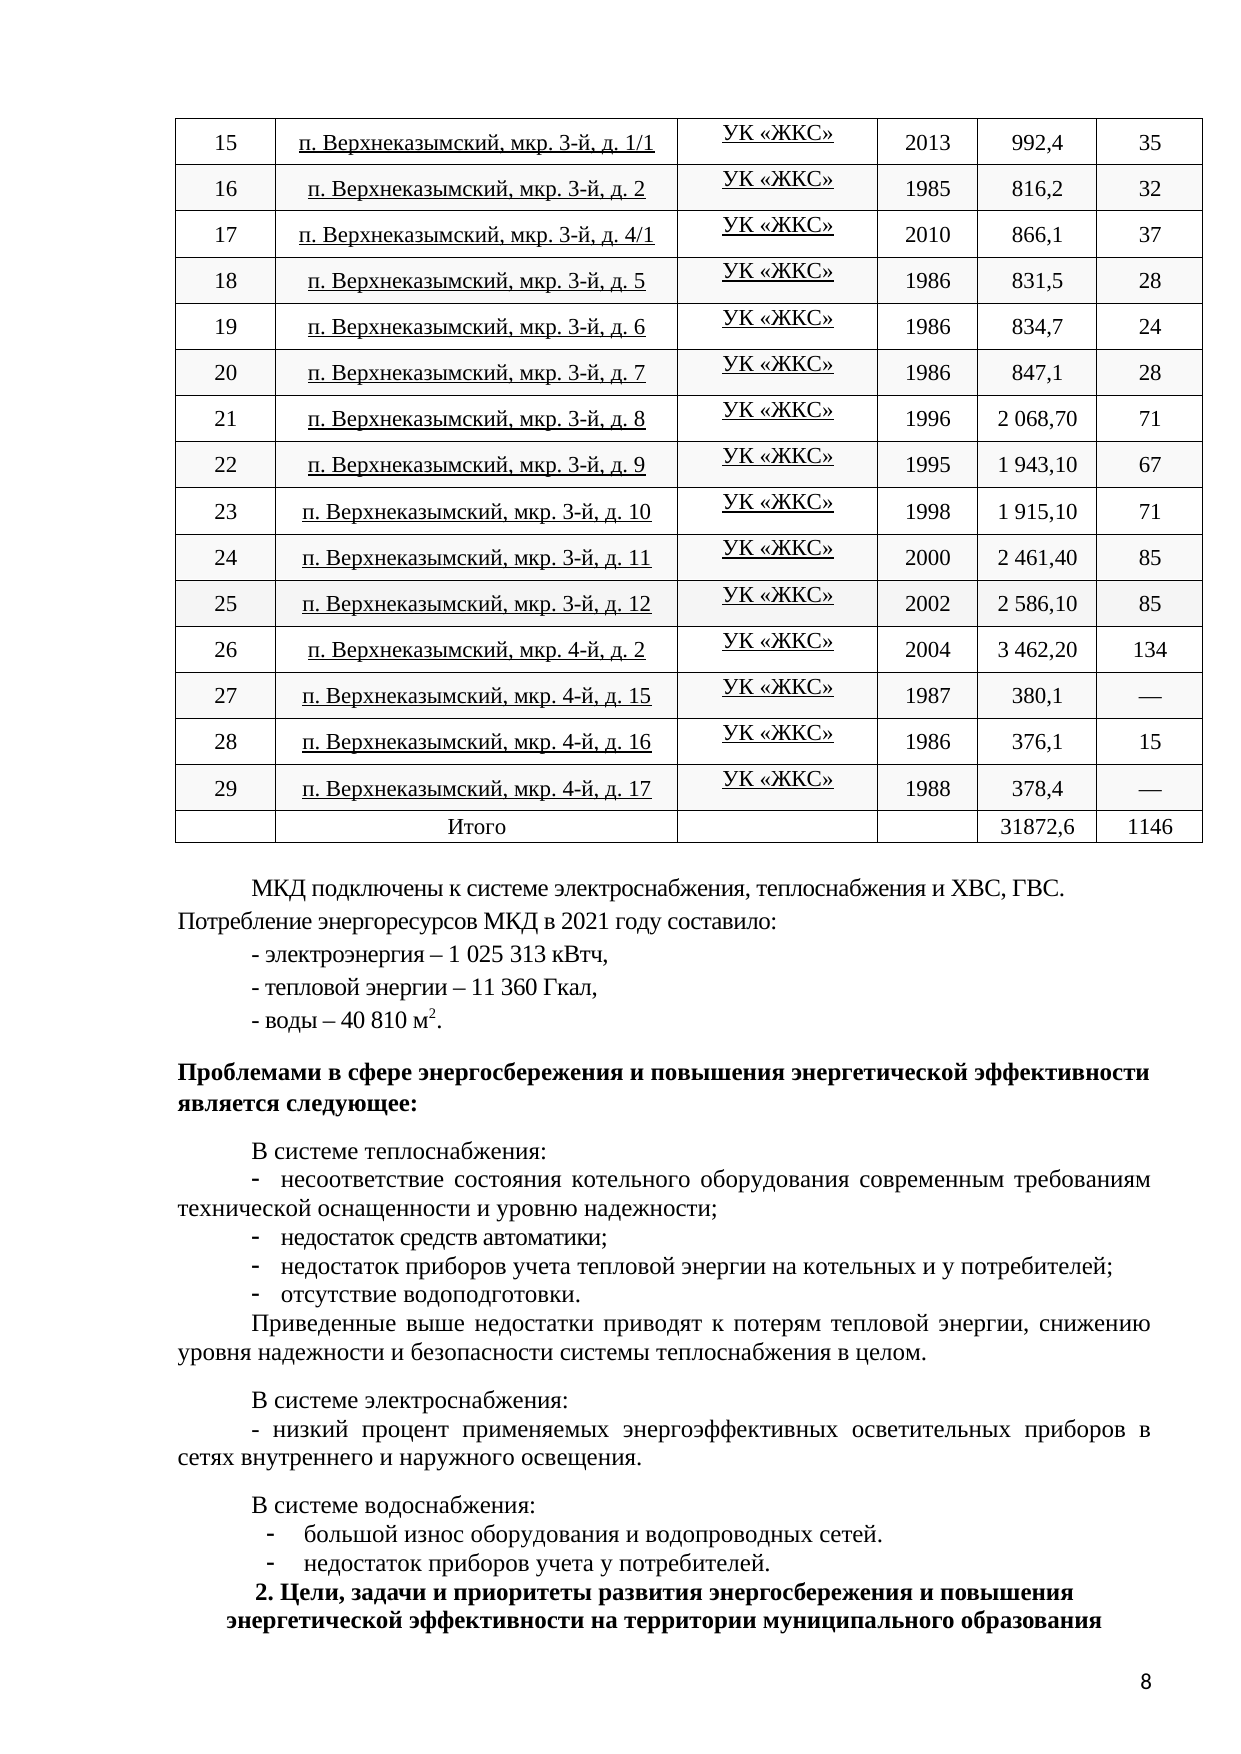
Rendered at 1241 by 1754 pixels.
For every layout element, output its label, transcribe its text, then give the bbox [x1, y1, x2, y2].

table_cell 18 [176, 258, 275, 303]
table_cell 35 [1097, 119, 1202, 164]
table_cell — [1097, 673, 1202, 718]
text В системе электроснабжения: [177, 1385, 1152, 1414]
table_cell 1986 [878, 258, 977, 303]
table_cell УК «ЖКС» [678, 165, 877, 210]
table_cell 24 [1097, 304, 1202, 349]
table_cell 24 [176, 535, 275, 579]
table_cell УК «ЖКС» [678, 211, 877, 257]
text - электроэнергия – 1 025 313 кВтч, [177, 939, 1152, 968]
list недостаток средств автоматики; [177, 1222, 1152, 1251]
table_cell 831,5 [978, 258, 1096, 303]
table_cell 1986 [878, 719, 977, 764]
text - воды – 40 810 м2. [177, 1005, 1152, 1034]
table_cell УК «ЖКС» [678, 673, 877, 718]
table_cell 23 [176, 488, 275, 533]
table_cell 378,4 [978, 765, 1096, 810]
table_cell п. Верхнеказымский, мкр. 3-й, д. 10 [276, 488, 677, 533]
table_cell 1998 [878, 488, 977, 533]
table_cell 28 [176, 719, 275, 764]
table_cell 380,1 [978, 673, 1096, 718]
table_cell 2 068,70 [978, 396, 1096, 441]
table_cell 32 [1097, 165, 1202, 210]
table_cell УК «ЖКС» [678, 258, 877, 303]
table_cell [878, 811, 977, 842]
text - тепловой энергии – 11 360 Гкал, [177, 972, 1152, 1001]
table_cell 3 462,20 [978, 627, 1096, 672]
table_cell п. Верхнеказымский, мкр. 4-й, д. 2 [276, 627, 677, 672]
table_cell п. Верхнеказымский, мкр. 4-й, д. 17 [276, 765, 677, 810]
table_cell 22 [176, 442, 275, 487]
table_cell 1 943,10 [978, 442, 1096, 487]
table_cell п. Верхнеказымский, мкр. 3-й, д. 5 [276, 258, 677, 303]
table_cell УК «ЖКС» [678, 719, 877, 764]
table_cell 847,1 [978, 350, 1096, 395]
list недостаток приборов учета тепловой энергии на котельных и у потребителей; [177, 1251, 1152, 1279]
table_cell Итого [276, 811, 677, 842]
table_cell 37 [1097, 211, 1202, 257]
table_cell УК «ЖКС» [678, 119, 877, 164]
table_cell 1996 [878, 396, 977, 441]
table_cell УК «ЖКС» [678, 627, 877, 672]
table_cell 2 461,40 [978, 535, 1096, 579]
list несоответствие состояния котельного оборудования современным требованиям технической оснащенности и уровню надежности; [177, 1164, 1152, 1222]
table_cell п. Верхнеказымский, мкр. 3-й, д. 2 [276, 165, 677, 210]
table_cell 1988 [878, 765, 977, 810]
table_cell [678, 811, 877, 842]
table_cell 1995 [878, 442, 977, 487]
table_cell 19 [176, 304, 275, 349]
text В системе теплоснабжения: [177, 1136, 1152, 1164]
table_cell 1985 [878, 165, 977, 210]
table_cell 2002 [878, 581, 977, 626]
table_cell 85 [1097, 535, 1202, 579]
list недостаток приборов учета у потребителей. [266, 1548, 1152, 1577]
table_cell 31872,6 [978, 811, 1096, 842]
text Проблемами в сфере энергосбережения и повышения энергетической эффективности является следующее: [177, 1057, 1152, 1117]
table_cell 1986 [878, 350, 977, 395]
text - низкий процент применяемых энергоэффективных осветительных приборов в сетях внутреннего и наружного освещения. [177, 1414, 1152, 1471]
table_cell 816,2 [978, 165, 1096, 210]
table_cell п. Верхнеказымский, мкр. 4-й, д. 16 [276, 719, 677, 764]
table_cell 27 [176, 673, 275, 718]
table_cell 26 [176, 627, 275, 672]
table_cell УК «ЖКС» [678, 535, 877, 579]
table_cell п. Верхнеказымский, мкр. 3-й, д. 8 [276, 396, 677, 441]
table_cell 834,7 [978, 304, 1096, 349]
table_cell п. Верхнеказымский, мкр. 4-й, д. 15 [276, 673, 677, 718]
table_cell п. Верхнеказымский, мкр. 3-й, д. 4/1 [276, 211, 677, 257]
table_cell УК «ЖКС» [678, 442, 877, 487]
table_cell 1986 [878, 304, 977, 349]
table_cell 2000 [878, 535, 977, 579]
table_cell [176, 811, 275, 842]
table_cell 992,4 [978, 119, 1096, 164]
table_cell 16 [176, 165, 275, 210]
table_cell УК «ЖКС» [678, 581, 877, 626]
table_cell п. Верхнеказымский, мкр. 3-й, д. 9 [276, 442, 677, 487]
table_cell 15 [176, 119, 275, 164]
table_cell п. Верхнеказымский, мкр. 3-й, д. 11 [276, 535, 677, 579]
table_cell п. Верхнеказымский, мкр. 3-й, д. 7 [276, 350, 677, 395]
table_cell п. Верхнеказымский, мкр. 3-й, д. 1/1 [276, 119, 677, 164]
table_cell 29 [176, 765, 275, 810]
table_cell 28 [1097, 350, 1202, 395]
table_cell 2004 [878, 627, 977, 672]
text МКД подключены к системе электроснабжения, теплоснабжения и ХВС, ГВС. Потребление энергоресурсов МКД в 2021 году составило: [177, 873, 1152, 934]
table_cell УК «ЖКС» [678, 304, 877, 349]
table_cell 20 [176, 350, 275, 395]
table_cell 866,1 [978, 211, 1096, 257]
table_cell п. Верхнеказымский, мкр. 3-й, д. 12 [276, 581, 677, 626]
list отсутствие водоподготовки. [177, 1279, 1152, 1308]
table_cell 134 [1097, 627, 1202, 672]
table_cell 2013 [878, 119, 977, 164]
text Приведенные выше недостатки приводят к потерям тепловой энергии, снижению уровня надежности и безопасности системы теплоснабжения в целом. [177, 1308, 1152, 1366]
table_cell 1987 [878, 673, 977, 718]
table_cell 1 915,10 [978, 488, 1096, 533]
table_cell УК «ЖКС» [678, 488, 877, 533]
table_cell УК «ЖКС» [678, 350, 877, 395]
table_cell 67 [1097, 442, 1202, 487]
table_cell — [1097, 765, 1202, 810]
table_cell 21 [176, 396, 275, 441]
list большой износ оборудования и водопроводных сетей. [266, 1519, 1152, 1548]
table_cell 85 [1097, 581, 1202, 626]
table_cell 71 [1097, 396, 1202, 441]
table_cell 25 [176, 581, 275, 626]
table_cell 2010 [878, 211, 977, 257]
text В системе водоснабжения: [177, 1490, 1152, 1519]
table_cell 28 [1097, 258, 1202, 303]
table_cell 15 [1097, 719, 1202, 764]
table_cell п. Верхнеказымский, мкр. 3-й, д. 6 [276, 304, 677, 349]
table_cell 2 586,10 [978, 581, 1096, 626]
table_cell УК «ЖКС» [678, 765, 877, 810]
table_cell 1146 [1097, 811, 1202, 842]
table_cell УК «ЖКС» [678, 396, 877, 441]
table_cell 17 [176, 211, 275, 257]
table_cell 376,1 [978, 719, 1096, 764]
subtitle 2. Цели, задачи и приоритеты развития энергосбережения и повышения энергетической эффективности на территории муниципального образования [177, 1577, 1152, 1634]
table_cell 71 [1097, 488, 1202, 533]
